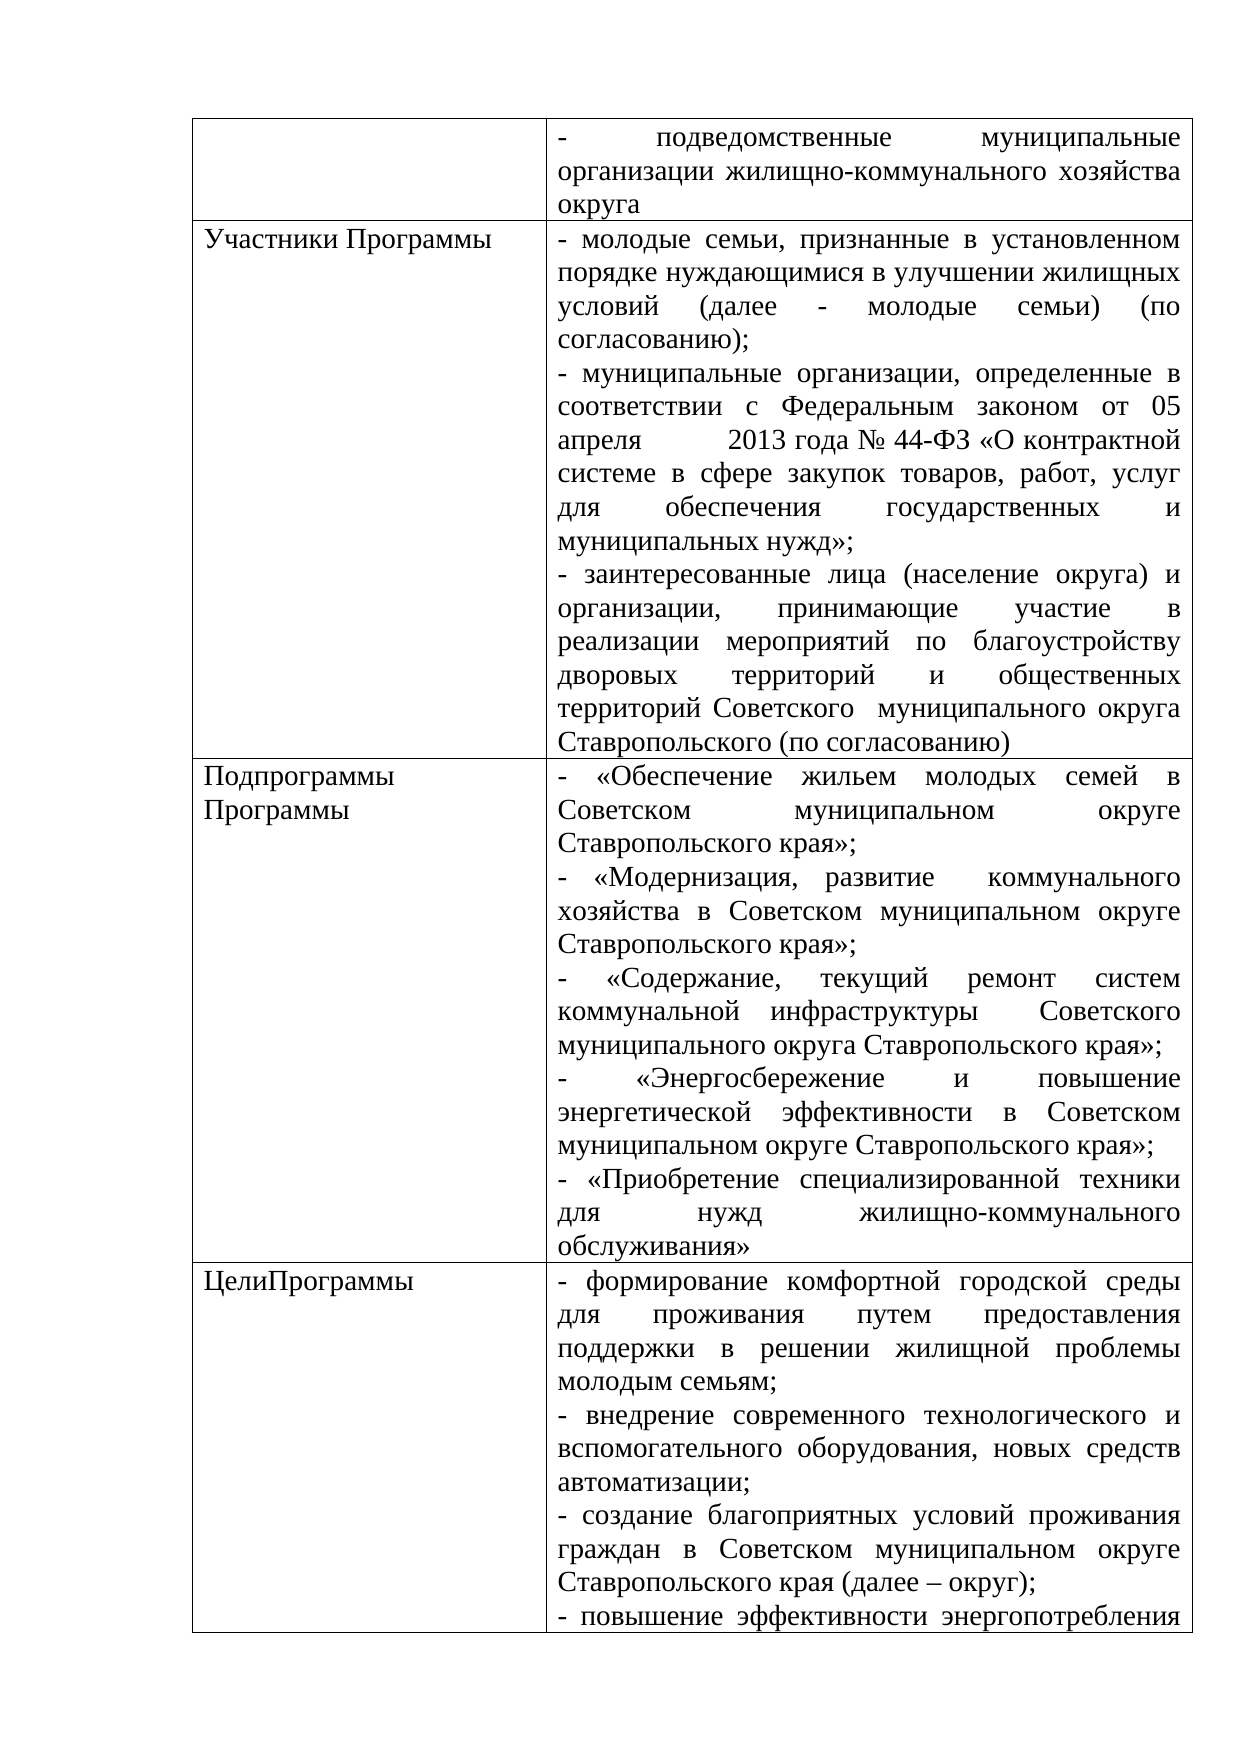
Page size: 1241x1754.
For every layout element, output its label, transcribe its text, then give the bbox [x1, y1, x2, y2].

table_cell Участники Программы [193, 221, 546, 757]
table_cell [547, 1263, 1192, 1632]
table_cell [193, 119, 546, 220]
table_cell Подпрограммы Программы [193, 759, 546, 1262]
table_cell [547, 119, 1192, 220]
table_cell - молодые семьи, признанные в установленном порядке нуждающимися в улучшении жилищных условий (далее - молодые семьи) (по согласованию); - муниципальные организации, определенные в соответствии с Федеральным законом от 05 апреля 2013 года № 44-ФЗ «О контрактной системе в сфере закупок товаров, работ, услуг для обеспечения государственных и муниципальных нужд»; - заинтересованные лица (население округа) и организации, принимающие участие в реализации мероприятий по благоустройству дворовых территорий и общественных территорий Советского муниципального округа Ставропольского (по согласованию) [547, 221, 1192, 757]
table_cell - «Обеспечение жильем молодых семей в Советском муниципальном округе Ставропольского края»; - «Модернизация, развитие коммунального хозяйства в Советском муниципальном округе Ставропольского края»; - «Содержание, текущий ремонт систем коммунальной инфраструктуры Советского муниципального округа Ставропольского края»; - «Энергосбережение и повышение энергетической эффективности в Советском муниципальном округе Ставропольского края»; - «Приобретение специализированной техники для нужд жилищно-коммунального обслуживания» [547, 759, 1192, 1262]
table_cell ЦелиПрограммы [193, 1263, 546, 1632]
